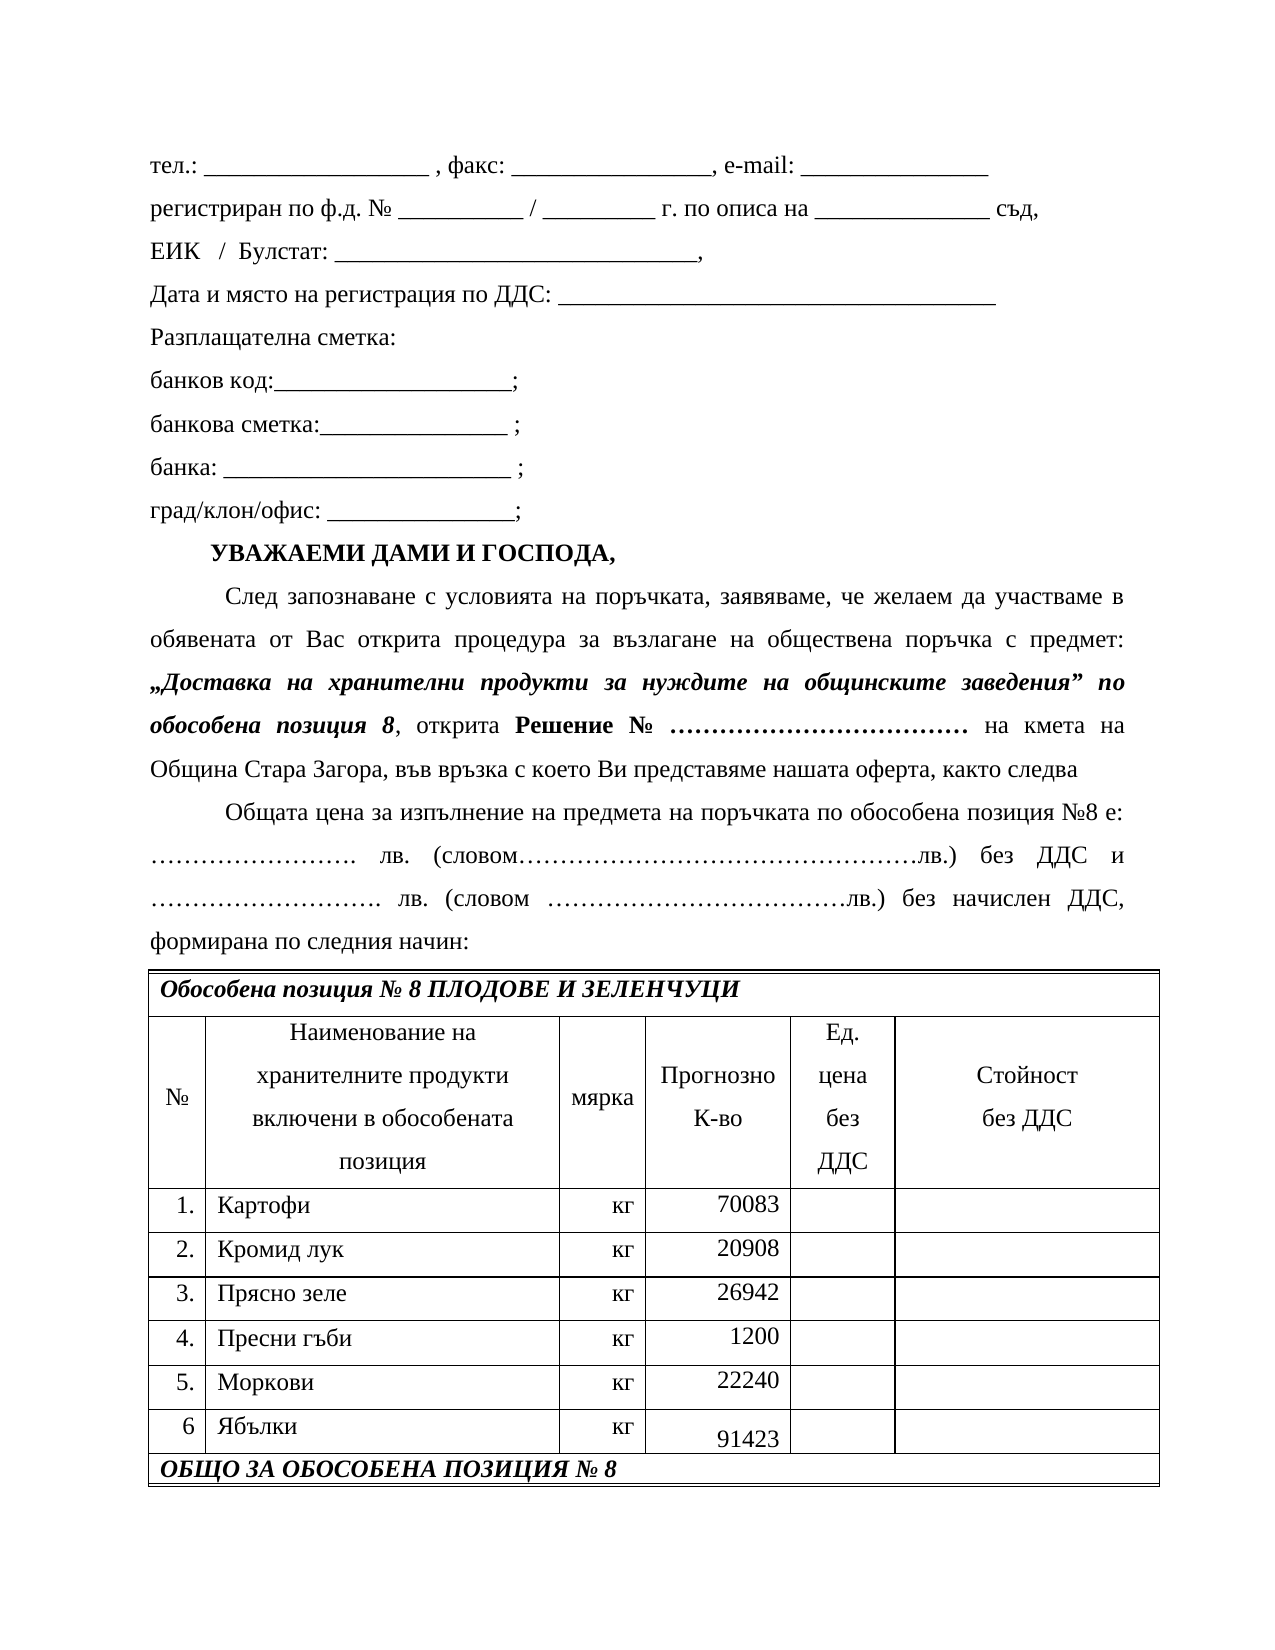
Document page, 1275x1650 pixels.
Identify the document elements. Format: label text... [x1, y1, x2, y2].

text Разплащателна сметка: [150, 322, 1125, 351]
text След запознаване с условията на поръчката, заявяваме, че желаем да участваме в обявената от Вас открита процедура за възлагане на обществена поръчка с предмет: „Доставка на хранителни продукти за нуждите на общинските заведения” по обособена позиция 8, открита Решение № ……………………………… на кмета на Община Стара Загора, във връзка с което Ви представяме нашата оферта, както следва [150, 581, 1125, 782]
table_cell 22240 [646, 1366, 790, 1408]
table_cell 1200 [646, 1321, 790, 1364]
table_cell Стойност без ДДС [896, 1017, 1159, 1188]
text регистриран по ф.д. № __________ / _________ г. по описа на ______________ съд, [150, 193, 1125, 222]
table_cell кг [560, 1189, 645, 1232]
table_cell [896, 1321, 1159, 1364]
table_cell № [149, 1017, 205, 1188]
text град/клон/офис: _______________; [150, 495, 1125, 524]
table_cell кг [560, 1233, 645, 1276]
table_cell [896, 1189, 1159, 1232]
table_cell [896, 1278, 1159, 1320]
text банкова сметка:_______________ ; [150, 409, 1125, 437]
table_cell 3. [149, 1278, 205, 1320]
table_cell Ябълки [206, 1410, 559, 1453]
table_cell Наименование на хранителните продукти включени в обособената позиция [206, 1017, 559, 1188]
table_cell 20908 [646, 1233, 790, 1276]
text тел.: __________________ , факс: ________________, e-mail: _______________ [150, 150, 1125, 179]
table_cell Картофи [206, 1189, 559, 1232]
table_cell 91423 [646, 1410, 790, 1453]
table_cell кг [560, 1278, 645, 1320]
text банков код:___________________; [150, 366, 1125, 394]
table_cell 2. [149, 1233, 205, 1276]
table_cell 4. [149, 1321, 205, 1364]
text банка: _______________________ ; [150, 452, 1125, 481]
table_cell кг [560, 1410, 645, 1453]
table_cell [791, 1278, 894, 1320]
table_cell 5. [149, 1366, 205, 1408]
table_cell Моркови [206, 1366, 559, 1408]
table_cell мярка [560, 1017, 645, 1188]
table_cell [791, 1321, 894, 1364]
table_cell Пресни гъби [206, 1321, 559, 1364]
table_cell [896, 1366, 1159, 1408]
table_cell [896, 1233, 1159, 1276]
table_cell Ед. цена без ДДС [791, 1017, 894, 1188]
table_header Обособена позиция № 8 ПЛОДОВЕ И ЗЕЛЕНЧУЦИ [149, 974, 1159, 1016]
table_cell кг [560, 1366, 645, 1408]
table_cell 6 [149, 1410, 205, 1453]
table_cell [791, 1410, 894, 1453]
text УВАЖАЕМИ ДАМИ И ГОСПОДА, [150, 538, 1125, 567]
table_cell кг [560, 1321, 645, 1364]
table_cell Кромид лук [206, 1233, 559, 1276]
text Общата цена за изпълнение на предмета на поръчката по обособена позиция №8 е: ……………………. лв. (словом…………………………………………лв.) без ДДС и ………………………. лв. (словом ………………………………лв.) без начислен ДДС, формирана по следния начин: [150, 797, 1125, 955]
table_cell 70083 [646, 1189, 790, 1232]
text Дата и място на регистрация по ДДС: ___________________________________ [150, 279, 1125, 308]
table_cell [791, 1189, 894, 1232]
table_cell 1. [149, 1189, 205, 1232]
table_cell 26942 [646, 1278, 790, 1320]
table_cell Прясно зеле [206, 1278, 559, 1320]
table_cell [149, 1454, 1159, 1482]
table_cell [791, 1366, 894, 1408]
text ЕИК / Булстат: _____________________________, [150, 236, 1125, 265]
table_cell [791, 1233, 894, 1276]
table_cell Прогнозно К-во [646, 1017, 790, 1188]
table_cell [896, 1410, 1159, 1453]
